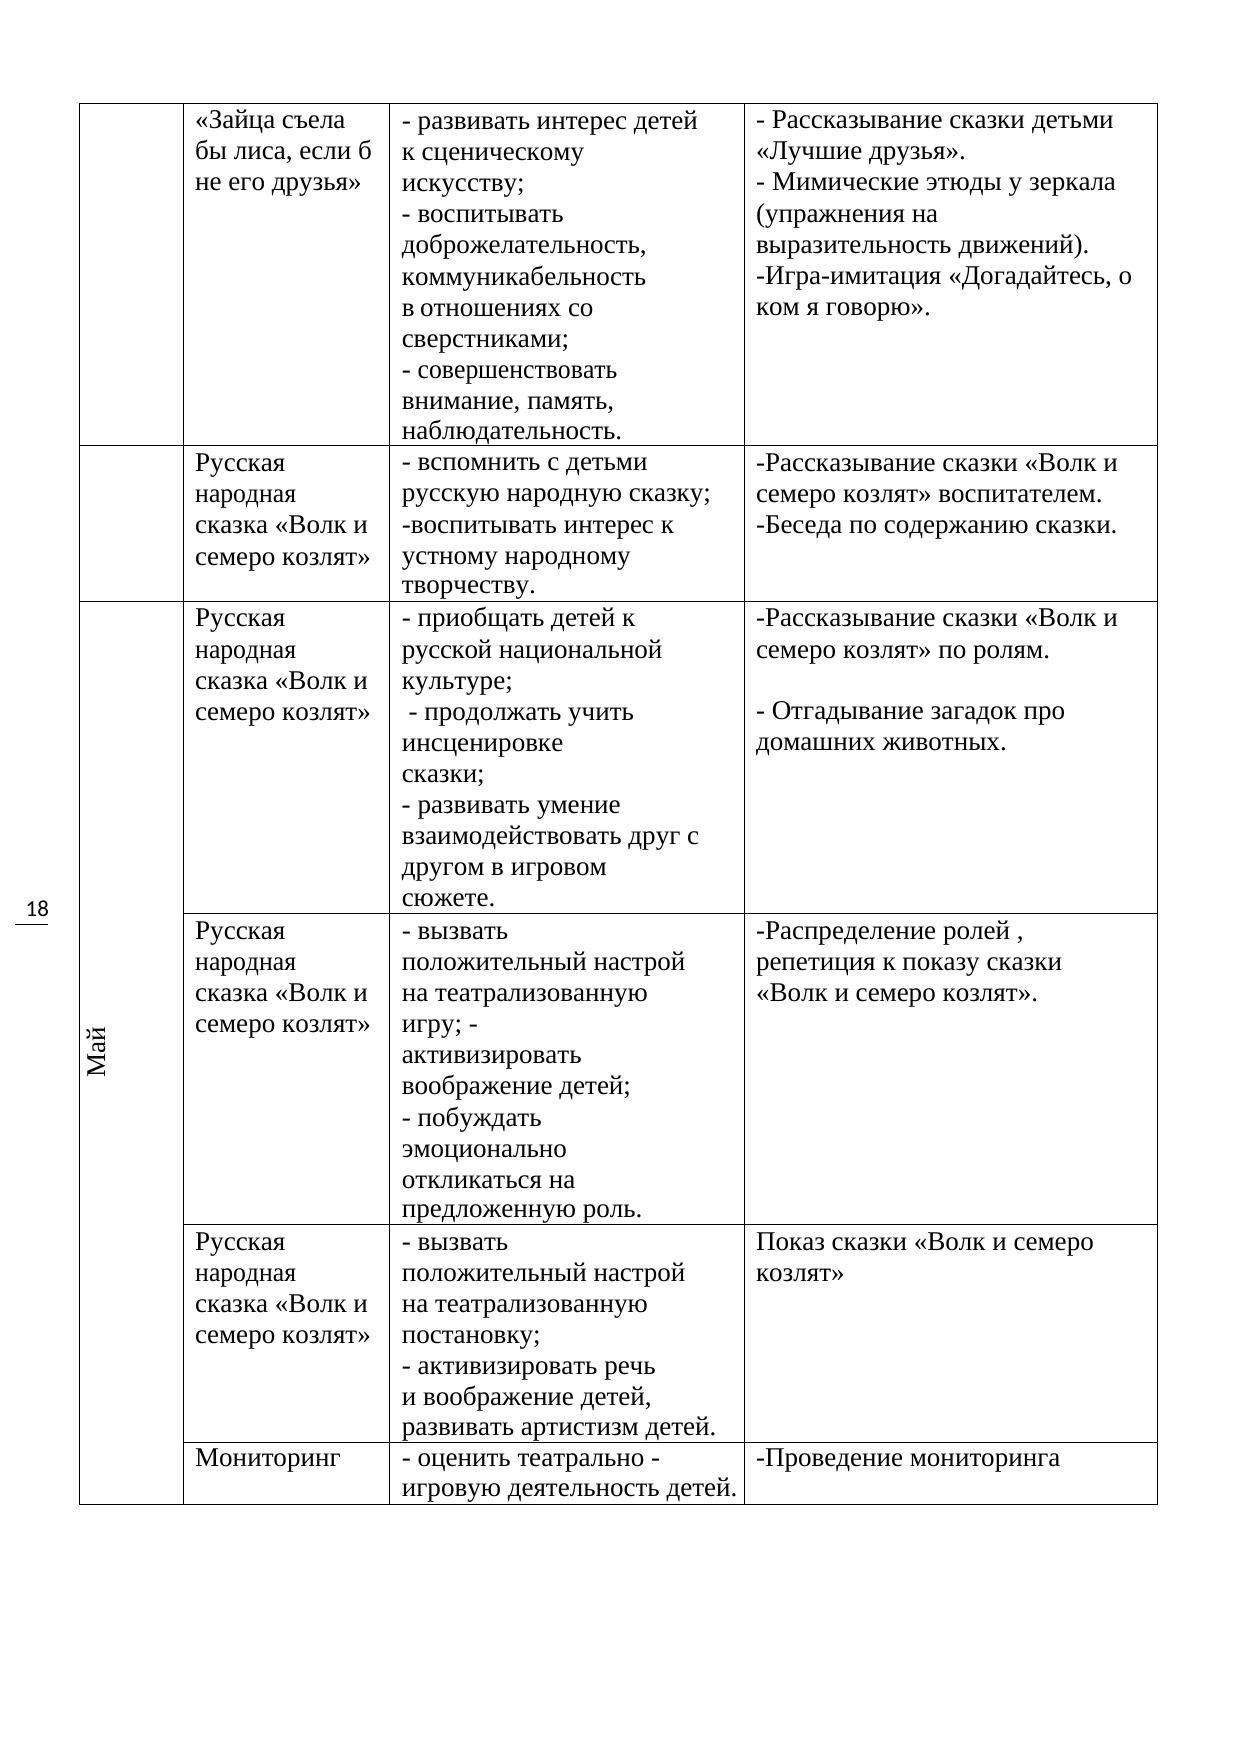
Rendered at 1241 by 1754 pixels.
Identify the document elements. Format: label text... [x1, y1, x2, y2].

table_cell - вспомнить с детьми русскую народную сказку; -воспитывать интерес к устному народному творчеству. [390, 446, 744, 601]
table_cell Рассказывание сказки детьми «Лучшие друзья». Мимические этюды у зеркала (упражнения на выразительность движений). -Игра-имитация «Догадайтесь, о ком я говорю». [745, 104, 1157, 445]
table_cell [80, 446, 183, 601]
table_cell вызвать положительный настрой на театрализованную постановку; активизировать речь и воображение детей, развивать артистизм детей. [390, 1225, 744, 1442]
table_cell Показ сказки «Волк и семеро козлят» [745, 1225, 1157, 1442]
table_cell -Проведение мониторинга [745, 1443, 1157, 1503]
table_cell Русская народная сказка «Волк и семеро козлят» [184, 446, 389, 601]
table_cell «Зайца съела бы лиса, если б не его друзья» [184, 104, 389, 445]
table_cell -Рассказывание сказки «Волк и семеро козлят» воспитателем. -Беседа по содержанию сказки. [745, 446, 1157, 601]
table_cell развивать интерес детей к сценическому искусству; воспитывать доброжелательность, коммуникабельность в отношениях со сверстниками; совершенствовать внимание, память, наблюдательность. [390, 104, 744, 445]
table_cell Русская народная сказка «Волк и семеро козлят» [184, 1225, 389, 1442]
table_cell - оценить театрально - игровую деятельность детей. [390, 1443, 744, 1503]
table_cell Мониторинг [184, 1443, 389, 1503]
table_cell -Распределение ролей , репетиция к показу сказки «Волк и семеро козлят». [745, 914, 1157, 1224]
table_cell -Рассказывание сказки «Волк и семеро козлят» по ролям. - Отгадывание загадок про домашних животных. [745, 602, 1157, 913]
table_cell вызвать положительный настрой на театрализованную игру; - активизировать воображение детей; побуждать эмоционально откликаться на предложенную роль. [390, 914, 744, 1224]
table_header [80, 104, 183, 445]
table_cell приобщать детей к русской национальной культуре; продолжать учить инсценировке сказки; развивать умение взаимодействовать друг с другом в игровом сюжете. [390, 602, 744, 913]
table_cell Май [80, 602, 183, 1503]
table_cell Русская народная сказка «Волк и семеро козлят» [184, 602, 389, 913]
table_cell Русская народная сказка «Волк и семеро козлят» [184, 914, 389, 1224]
